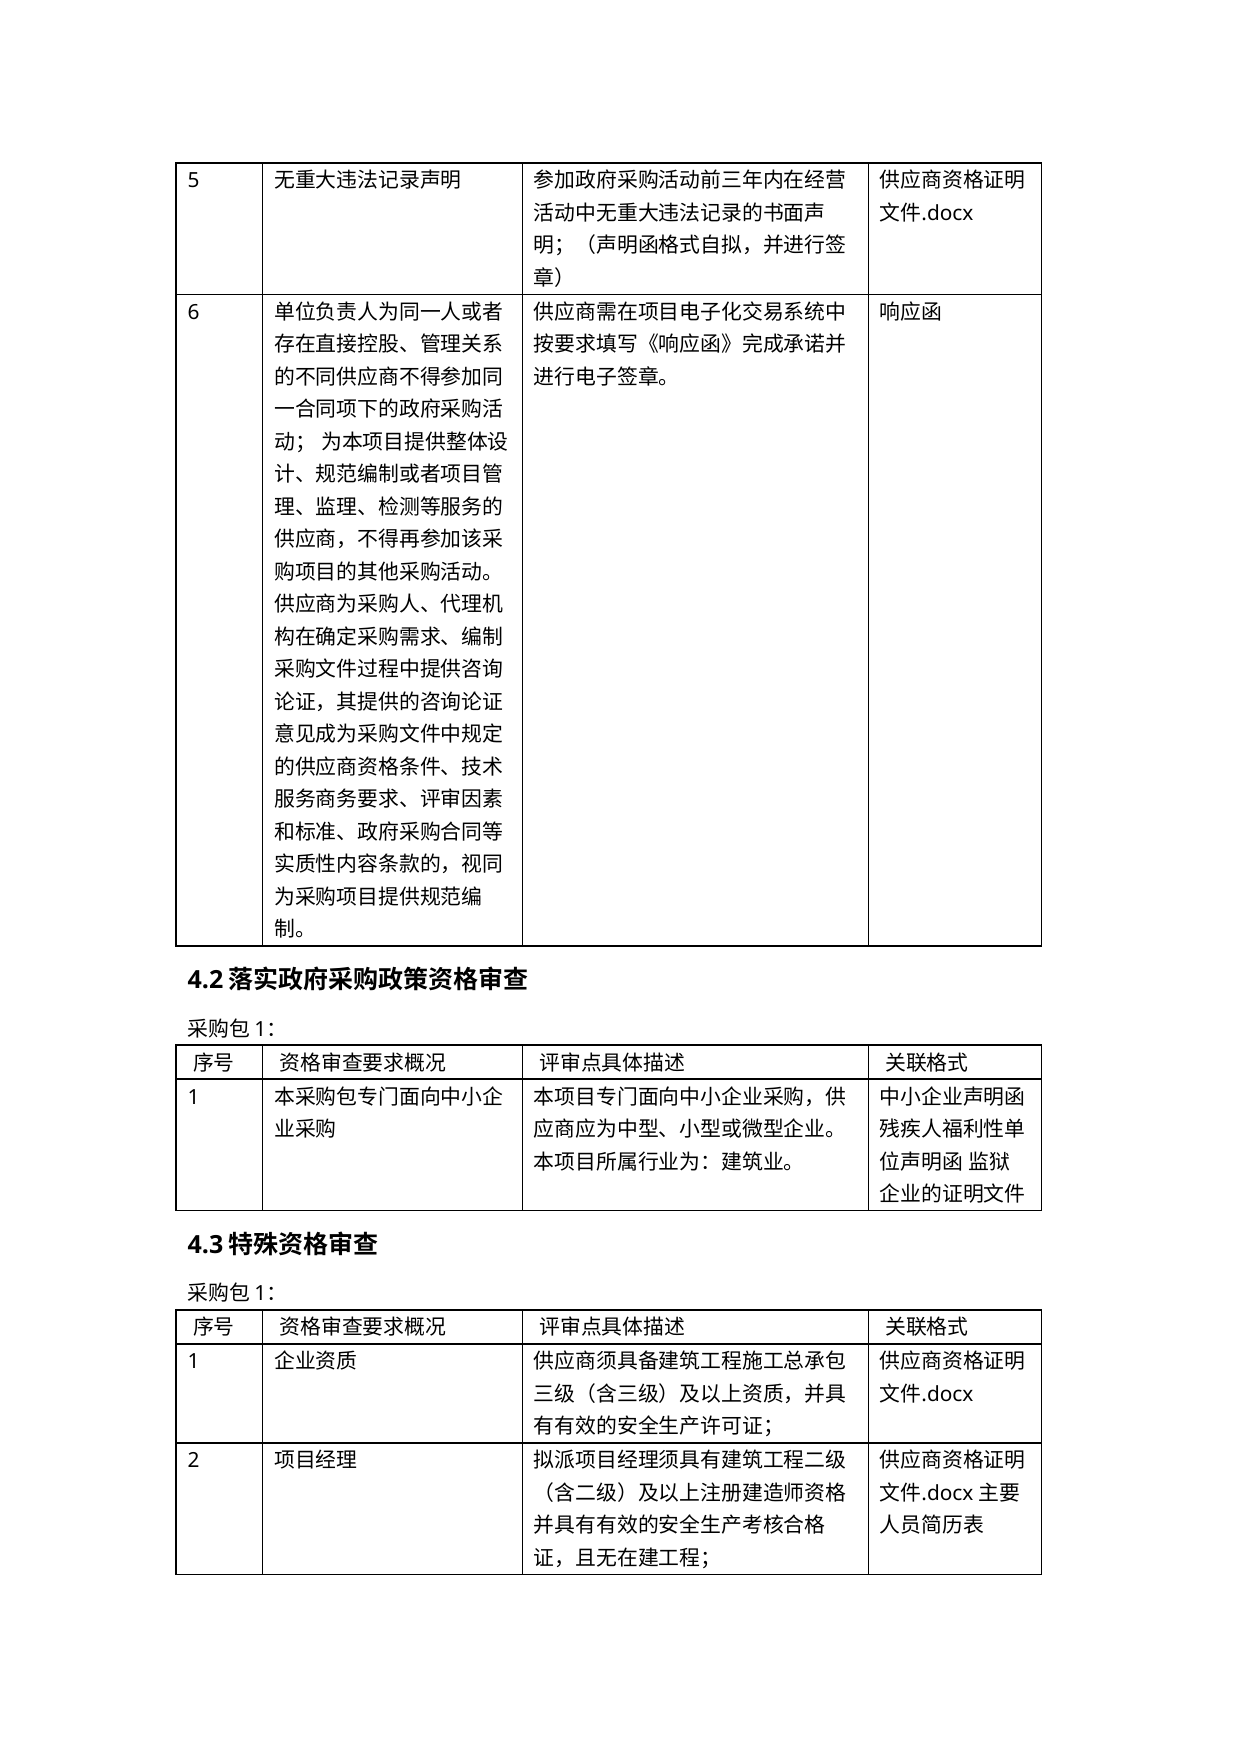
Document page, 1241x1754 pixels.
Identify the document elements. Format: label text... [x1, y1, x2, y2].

table_cell 1 [177, 1080, 262, 1210]
table_cell 本采购包专门面向中小企业采购 [263, 1080, 522, 1210]
table_cell 响应函 [869, 295, 1041, 945]
table_cell 1 [177, 1345, 262, 1442]
table_cell 无重大违法记录声明 [263, 164, 522, 293]
table_cell 本项目专门面向中小企业采购，供应商应为中型、小型或微型企业。本项目所属行业为：建筑业。 [523, 1080, 868, 1210]
table_header 关联格式 [869, 1046, 1041, 1078]
table_header 评审点具体描述 [523, 1046, 868, 1078]
table_header 评审点具体描述 [523, 1311, 868, 1343]
table_cell 项目经理 [263, 1444, 522, 1573]
table_header 序号 [177, 1046, 262, 1078]
text 4.2落实政府采购政策资格审查 [187, 947, 1053, 1012]
text 4.3特殊资格审查 [187, 1211, 1053, 1276]
table_header 序号 [177, 1311, 262, 1343]
table_cell 企业资质 [263, 1345, 522, 1442]
table_header 资格审查要求概况 [263, 1046, 522, 1078]
table_header 关联格式 [869, 1311, 1041, 1343]
text 采购包1： [187, 1012, 1053, 1044]
table_cell 拟派项目经理须具有建筑工程二级（含二级）及以上注册建造师资格并具有有效的安全生产考核合格证，且无在建工程； [523, 1444, 868, 1573]
table_cell 供应商须具备建筑工程施工总承包三级（含三级）及以上资质，并具有有效的安全生产许可证； [523, 1345, 868, 1442]
table_cell 供应商资格证明文件.docx 主要人员简历表 [869, 1444, 1041, 1573]
text 采购包1： [187, 1276, 1053, 1309]
table_header 资格审查要求概况 [263, 1311, 522, 1343]
table_cell 参加政府采购活动前三年内在经营活动中无重大违法记录的书面声明；（声明函格式自拟，并进行签章） [523, 164, 868, 293]
table_cell 单位负责人为同一人或者存在直接控股、管理关系的不同供应商不得参加同一合同项下的政府采购活动； 为本项目提供整体设计、规范编制或者项目管理、监理、检测等服务的供应商，不得再参加该采购项目的其他采购活动。供应商为采购人、代理机构在确定采购需求、编制采购文件过程中提供咨询论证，其提供的咨询论证意见成为采购文件中规定的供应商资格条件、技术服务商务要求、评审因素和标准、政府采购合同等实质性内容条款的，视同为采购项目提供规范编制。 [263, 295, 522, 945]
table_cell 中小企业声明函 残疾人福利性单位声明函 监狱企业的证明文件 [869, 1080, 1041, 1210]
table_cell 供应商资格证明文件.docx [869, 164, 1041, 293]
table_cell 6 [177, 295, 262, 945]
table_cell 5 [177, 164, 262, 293]
table_cell 2 [177, 1444, 262, 1573]
table_cell 供应商需在项目电子化交易系统中按要求填写《响应函》完成承诺并进行电子签章。 [523, 295, 868, 945]
table_cell 供应商资格证明文件.docx [869, 1345, 1041, 1442]
